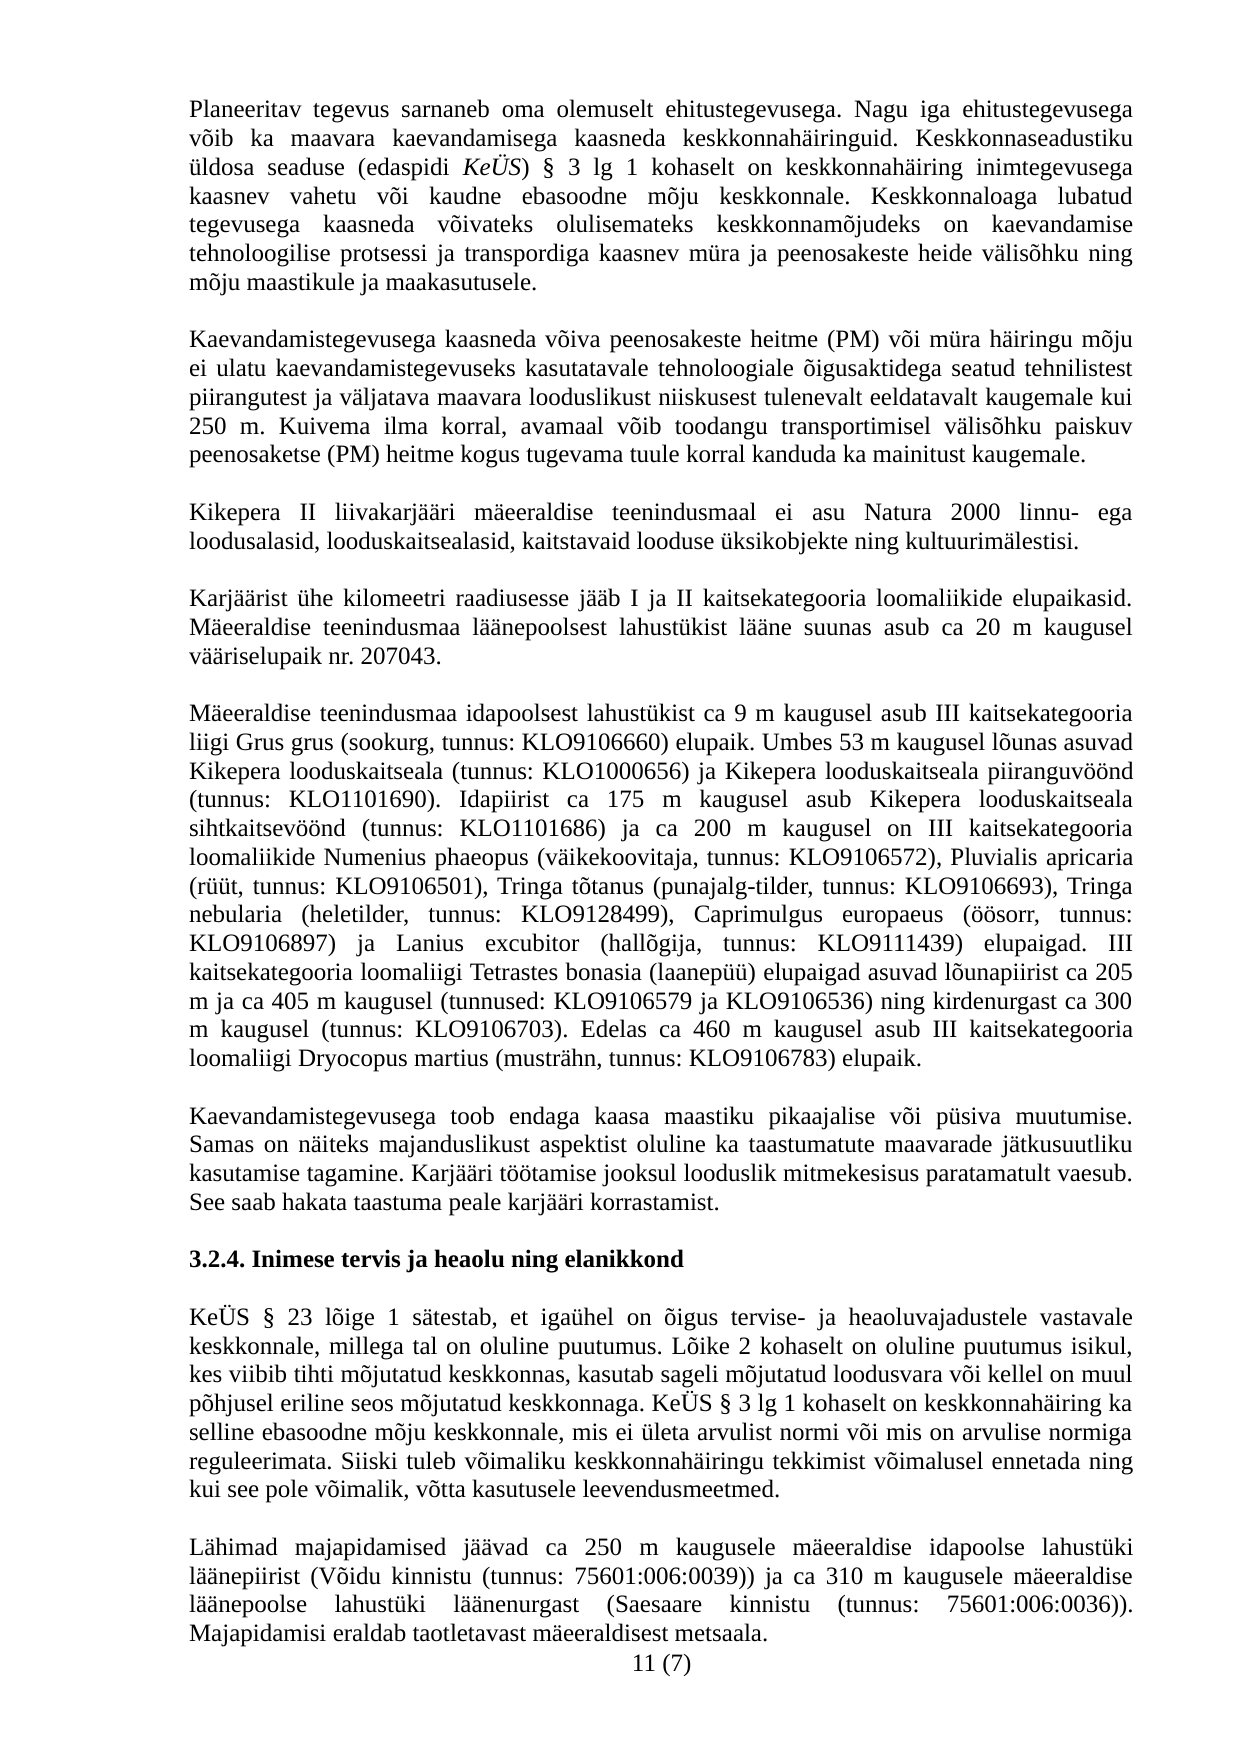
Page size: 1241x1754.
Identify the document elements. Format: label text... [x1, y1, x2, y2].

text Kaevandamistegevusega toob endaga kaasa maastiku pikaajalise või püsiva muutumise. Samas on näiteks majanduslikust aspektist oluline ka taastumatute maavarade jätkusuutliku kasutamise tagamine. Karjääri töötamise jooksul looduslik mitmekesisus paratamatult vaesub. See saab hakata taastuma peale karjääri korrastamist. [189, 1101, 1134, 1216]
text Kaevandamistegevusega kaasneda võiva peenosakeste heitme (PM) või müra häiringu mõju ei ulatu kaevandamistegevuseks kasutatavale tehnoloogiale õigusaktidega seatud tehnilistest piirangutest ja väljatava maavara looduslikust niiskusest tulenevalt eeldatavalt kaugemale kui 250 m. Kuivema ilma korral, avamaal võib toodangu transportimisel välisõhku paiskuv peenosaketse (PM) heitme kogus tugevama tuule korral kanduda ka mainitust kaugemale. [189, 324, 1134, 468]
text Lähimad majapidamised jäävad ca 250 m kaugusele mäeeraldise idapoolse lahustüki läänepiirist (Võidu kinnistu (tunnus: 75601:006:0039)) ja ca 310 m kaugusele mäeeraldise läänepoolse lahustüki läänenurgast (Saesaare kinnistu (tunnus: 75601:006:0036)). Majapidamisi eraldab taotletavast mäeeraldisest metsaala. [189, 1532, 1134, 1647]
text 3.2.4. Inimese tervis ja heaolu ning elanikkond [189, 1244, 1134, 1273]
text Planeeritav tegevus sarnaneb oma olemuselt ehitustegevusega. Nagu iga ehitustegevusega võib ka maavara kaevandamisega kaasneda keskkonnahäiringuid. Keskkonnaseadustiku üldosa seaduse (edaspidi KeÜS) § 3 lg 1 kohaselt on keskkonnahäiring inimtegevusega kaasnev vahetu või kaudne ebasoodne mõju keskkonnale. Keskkonnaloaga lubatud tegevusega kaasneda võivateks olulisemateks keskkonnamõjudeks on kaevandamise tehnoloogilise protsessi ja transpordiga kaasnev müra ja peenosakeste heide välisõhku ning mõju maastikule ja maakasutusele. [189, 94, 1134, 296]
text Kikepera II liivakarjääri mäeeraldise teenindusmaal ei asu Natura 2000 linnu- ega loodusalasid, looduskaitsealasid, kaitstavaid looduse üksikobjekte ning kultuurimälestisi. [189, 497, 1134, 554]
text KeÜS § 23 lõige 1 sätestab, et igaühel on õigus tervise- ja heaoluvajadustele vastavale keskkonnale, millega tal on oluline puutumus. Lõike 2 kohaselt on oluline puutumus isikul, kes viibib tihti mõjutatud keskkonnas, kasutab sageli mõjutatud loodusvara või kellel on muul põhjusel eriline seos mõjutatud keskkonnaga. KeÜS § 3 lg 1 kohaselt on keskkonnahäiring ka selline ebasoodne mõju keskkonnale, mis ei ületa arvulist normi või mis on arvulise normiga reguleerimata. Siiski tuleb võimaliku keskkonnahäiringu tekkimist võimalusel ennetada ning kui see pole võimalik, võtta kasutusele leevendusmeetmed. [189, 1302, 1134, 1503]
text Mäeeraldise teenindusmaa idapoolsest lahustükist ca 9 m kaugusel asub III kaitsekategooria liigi Grus grus (sookurg, tunnus: KLO9106660) elupaik. Umbes 53 m kaugusel lõunas asuvad Kikepera looduskaitseala (tunnus: KLO1000656) ja Kikepera looduskaitseala piiranguvöönd (tunnus: KLO1101690). Idapiirist ca 175 m kaugusel asub Kikepera looduskaitseala sihtkaitsevöönd (tunnus: KLO1101686) ja ca 200 m kaugusel on III kaitsekategooria loomaliikide Numenius phaeopus (väikekoovitaja, tunnus: KLO9106572), Pluvialis apricaria (rüüt, tunnus: KLO9106501), Tringa tõtanus (punajalg-tilder, tunnus: KLO9106693), Tringa nebularia (heletilder, tunnus: KLO9128499), Caprimulgus europaeus (öösorr, tunnus: KLO9106897) ja Lanius excubitor (hallõgija, tunnus: KLO9111439) elupaigad. III kaitsekategooria loomaliigi Tetrastes bonasia (laanepüü) elupaigad asuvad lõunapiirist ca 205 m ja ca 405 m kaugusel (tunnused: KLO9106579 ja KLO9106536) ning kirdenurgast ca 300 m kaugusel (tunnus: KLO9106703). Edelas ca 460 m kaugusel asub III kaitsekategooria loomaliigi Dryocopus martius (musträhn, tunnus: KLO9106783) elupaik. [189, 698, 1134, 1072]
text Karjäärist ühe kilomeetri raadiusesse jääb I ja II kaitsekategooria loomaliikide elupaikasid. Mäeeraldise teenindusmaa läänepoolsest lahustükist lääne suunas asub ca 20 m kaugusel vääriselupaik nr. 207043. [189, 583, 1134, 669]
